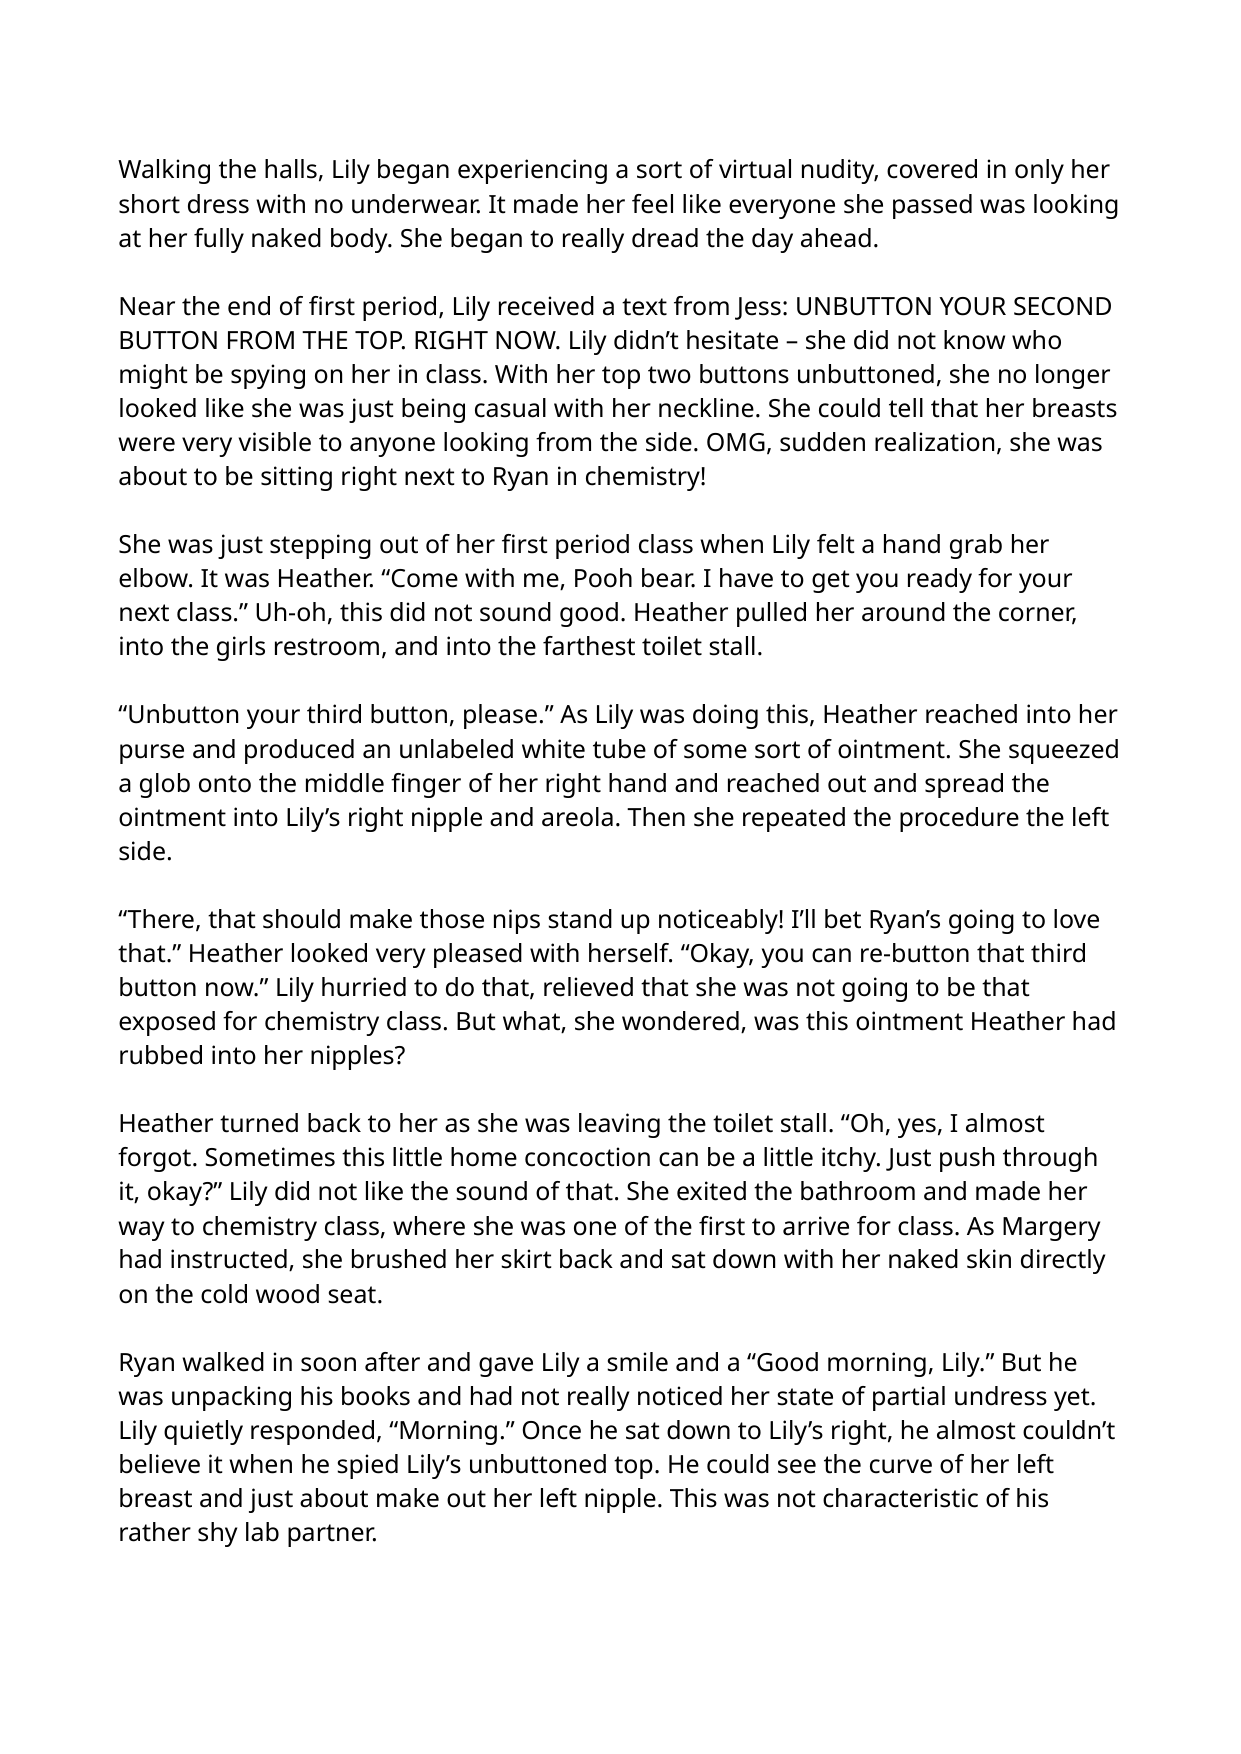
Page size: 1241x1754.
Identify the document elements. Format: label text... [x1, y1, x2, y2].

text “Unbutton your third button, please.” As Lily was doing this, Heather reached into her purse and produced an unlabeled white tube of some sort of ointment. She squeezed a glob onto the middle finger of her right hand and reached out and spread the ointment into Lily’s right nipple and areola. Then she repeated the procedure the left side. [118, 697, 1122, 867]
text Walking the halls, Lily began experiencing a sort of virtual nudity, covered in only her short dress with no underwear. It made her feel like everyone she passed was looking at her fully naked body. She began to really dread the day ahead. [118, 152, 1122, 254]
text Heather turned back to her as she was leaving the toilet stall. “Oh, yes, I almost forgot. Sometimes this little home concoction can be a little itchy. Just push through it, okay?” Lily did not like the sound of that. She exited the bathroom and made her way to chemistry class, where she was one of the first to arrive for class. As Margery had instructed, she brushed her skirt back and sat down with her naked skin directly on the cold wood seat. [118, 1106, 1122, 1310]
text She was just stepping out of her first period class when Lily felt a hand grab her elbow. It was Heather. “Come with me, Pooh bear. I have to get you ready for your next class.” Uh-oh, this did not sound good. Heather pulled her around the corner, into the girls restroom, and into the farthest toilet stall. [118, 527, 1122, 663]
text Near the end of first period, Lily received a text from Jess: UNBUTTON YOUR SECOND BUTTON FROM THE TOP. RIGHT NOW. Lily didn’t hesitate – she did not know who might be spying on her in class. With her top two buttons unbuttoned, she no longer looked like she was just being casual with her neckline. She could tell that her breasts were very visible to anyone looking from the side. OMG, sudden realization, she was about to be sitting right next to Ryan in chemistry! [118, 288, 1122, 493]
text Ryan walked in soon after and gave Lily a smile and a “Good morning, Lily.” But he was unpacking his books and had not really noticed her state of partial undress yet. Lily quietly responded, “Morning.” Once he sat down to Lily’s right, he almost couldn’t believe it when he spied Lily’s unbuttoned top. He could see the curve of her left breast and just about make out her left nipple. This was not characteristic of his rather shy lab partner. [118, 1344, 1122, 1549]
text “There, that should make those nips stand up noticeably! I’ll bet Ryan’s going to love that.” Heather looked very pleased with herself. “Okay, you can re-button that third button now.” Lily hurried to do that, relieved that she was not going to be that exposed for chemistry class. But what, she wondered, was this ointment Heather had rubbed into her nipples? [118, 902, 1122, 1072]
